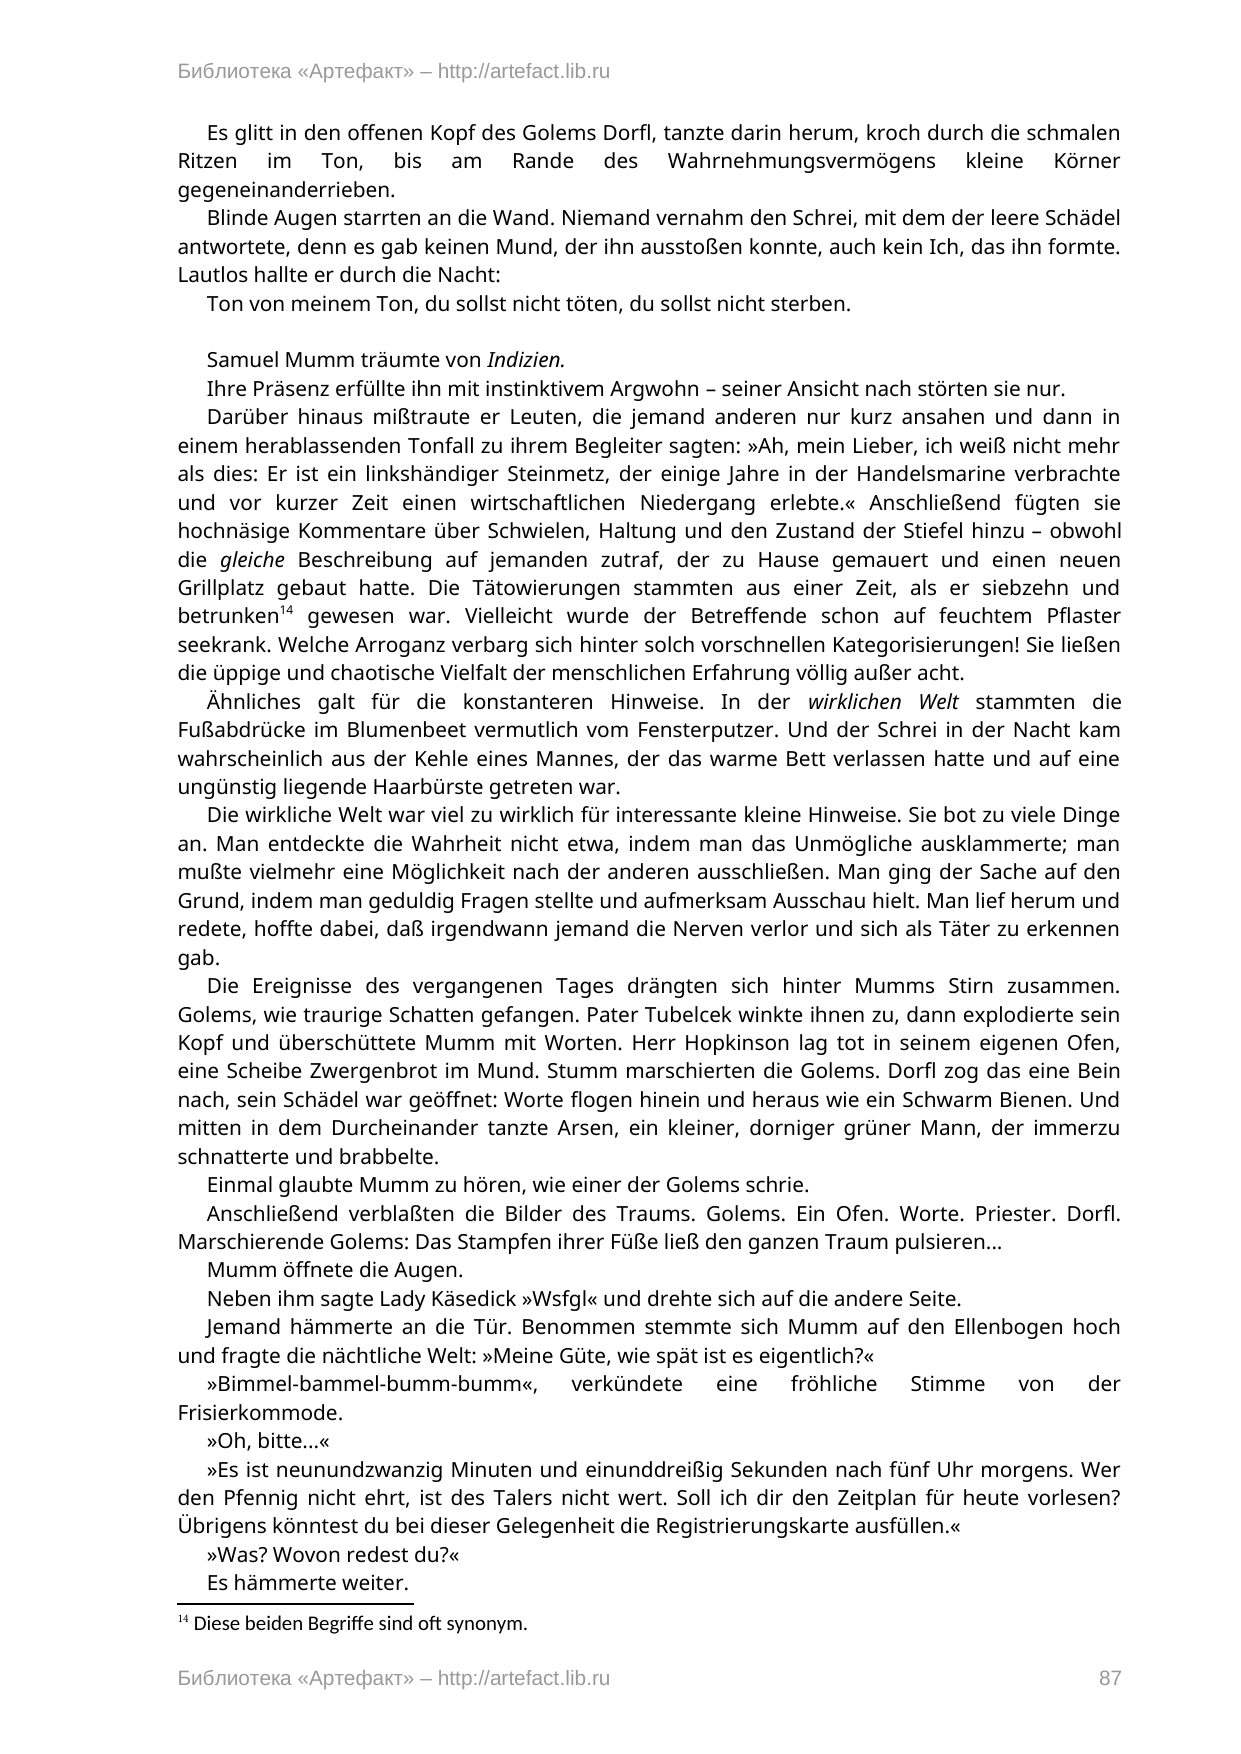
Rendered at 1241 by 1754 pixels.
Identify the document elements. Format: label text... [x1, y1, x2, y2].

text Die Ereignisse des vergangenen Tages drängten sich hinter Mumms Stirn zusammen. Golems, wie traurige Schatten gefangen. Pater Tubelcek winkte ihnen zu, dann explodierte sein Kopf und überschüttete Mumm mit Worten. Herr Hopkinson lag tot in seinem eigenen Ofen, eine Scheibe Zwergenbrot im Mund. Stumm marschierten die Golems. Dorfl zog das eine Bein nach, sein Schädel war geöffnet: Worte flogen hinein und heraus wie ein Schwarm Bienen. Und mitten in dem Durcheinander tanzte Arsen, ein kleiner, dorniger grüner Mann, der immerzu schnatterte und brabbelte. [177, 971, 1122, 1170]
text Es glitt in den offenen Kopf des Golems Dorfl, tanzte darin herum, kroch durch die schmalen Ritzen im Ton, bis am Rande des Wahrnehmungsvermögens kleine Körner gegeneinanderrieben. [177, 118, 1122, 203]
text Ihre Präsenz erfüllte ihn mit instinktivem Argwohn – seiner Ansicht nach störten sie nur. [177, 374, 1122, 402]
text Anschließend verblaßten die Bilder des Traums. Golems. Ein Ofen. Worte. Priester. Dorfl. Marschierende Golems: Das Stampfen ihrer Füße ließ den ganzen Traum pulsieren... [177, 1199, 1122, 1256]
text »Bimmel-bammel-bumm-bumm«, verkündete eine fröhliche Stimme von der Frisierkommode. [177, 1369, 1122, 1426]
text »Was? Wovon redest du?« [177, 1540, 1122, 1568]
text »Oh, bitte...« [177, 1426, 1122, 1455]
text Jemand hämmerte an die Tür. Benommen stemmte sich Mumm auf den Ellenbogen hoch und fragte die nächtliche Welt: »Meine Güte, wie spät ist es eigentlich?« [177, 1312, 1122, 1369]
text Blinde Augen starrten an die Wand. Niemand vernahm den Schrei, mit dem der leere Schädel antwortete, denn es gab keinen Mund, der ihn ausstoßen konnte, auch kein Ich, das ihn formte. Lautlos hallte er durch die Nacht: [177, 203, 1122, 289]
text Mumm öffnete die Augen. [177, 1256, 1122, 1284]
text Einmal glaubte Mumm zu hören, wie einer der Golems schrie. [177, 1170, 1122, 1199]
text Samuel Mumm träumte von Indizien. [177, 346, 1122, 374]
text Es hämmerte weiter. [177, 1568, 1122, 1597]
text Die wirkliche Welt war viel zu wirklich für interessante kleine Hinweise. Sie bot zu viele Dinge an. Man entdeckte die Wahrheit nicht etwa, indem man das Unmögliche ausklammerte; man mußte vielmehr eine Möglichkeit nach der anderen ausschließen. Man ging der Sache auf den Grund, indem man geduldig Fragen stellte und aufmerksam Ausschau hielt. Man lief herum und redete, hoffte dabei, daß irgendwann jemand die Nerven verlor und sich als Täter zu erkennen gab. [177, 801, 1122, 971]
text »Es ist neunundzwanzig Minuten und einunddreißig Sekunden nach fünf Uhr morgens. Wer den Pfennig nicht ehrt, ist des Talers nicht wert. Soll ich dir den Zeitplan für heute vorlesen? Übrigens könntest du bei dieser Gelegenheit die Registrierungskarte ausfüllen.« [177, 1455, 1122, 1540]
text Darüber hinaus mißtraute er Leuten, die jemand anderen nur kurz ansahen und dann in einem herablassenden Tonfall zu ihrem Begleiter sagten: »Ah, mein Lieber, ich weiß nicht mehr als dies: Er ist ein linkshändiger Steinmetz, der einige Jahre in der Handelsmarine verbrachte und vor kurzer Zeit einen wirtschaftlichen Niedergang erlebte.« Anschließend fügten sie hochnäsige Kommentare über Schwielen, Haltung und den Zustand der Stiefel hinzu – obwohl die gleiche Beschreibung auf jemanden zutraf, der zu Hause gemauert und einen neuen Grillplatz gebaut hatte. Die Tätowierungen stammten aus einer Zeit, als er siebzehn und betrunken gewesen war. Vielleicht wurde der Betreffende schon auf feuchtem Pflaster seekrank. Welche Arroganz verbarg sich hinter solch vorschnellen Kategorisierungen! Sie ließen die üppige und chaotische Vielfalt der menschlichen Erfahrung völlig außer acht. [177, 402, 1122, 687]
text Ähnliches galt für die konstanteren Hinweise. In der wirklichen Welt stammten die Fußabdrücke im Blumenbeet vermutlich vom Fensterputzer. Und der Schrei in der Nacht kam wahrscheinlich aus der Kehle eines Mannes, der das warme Bett verlassen hatte und auf eine ungünstig liegende Haarbürste getreten war. [177, 687, 1122, 801]
text Neben ihm sagte Lady Käsedick »Wsfgl« und drehte sich auf die andere Seite. [177, 1284, 1122, 1312]
text Ton von meinem Ton, du sollst nicht töten, du sollst nicht sterben. [177, 289, 1122, 317]
